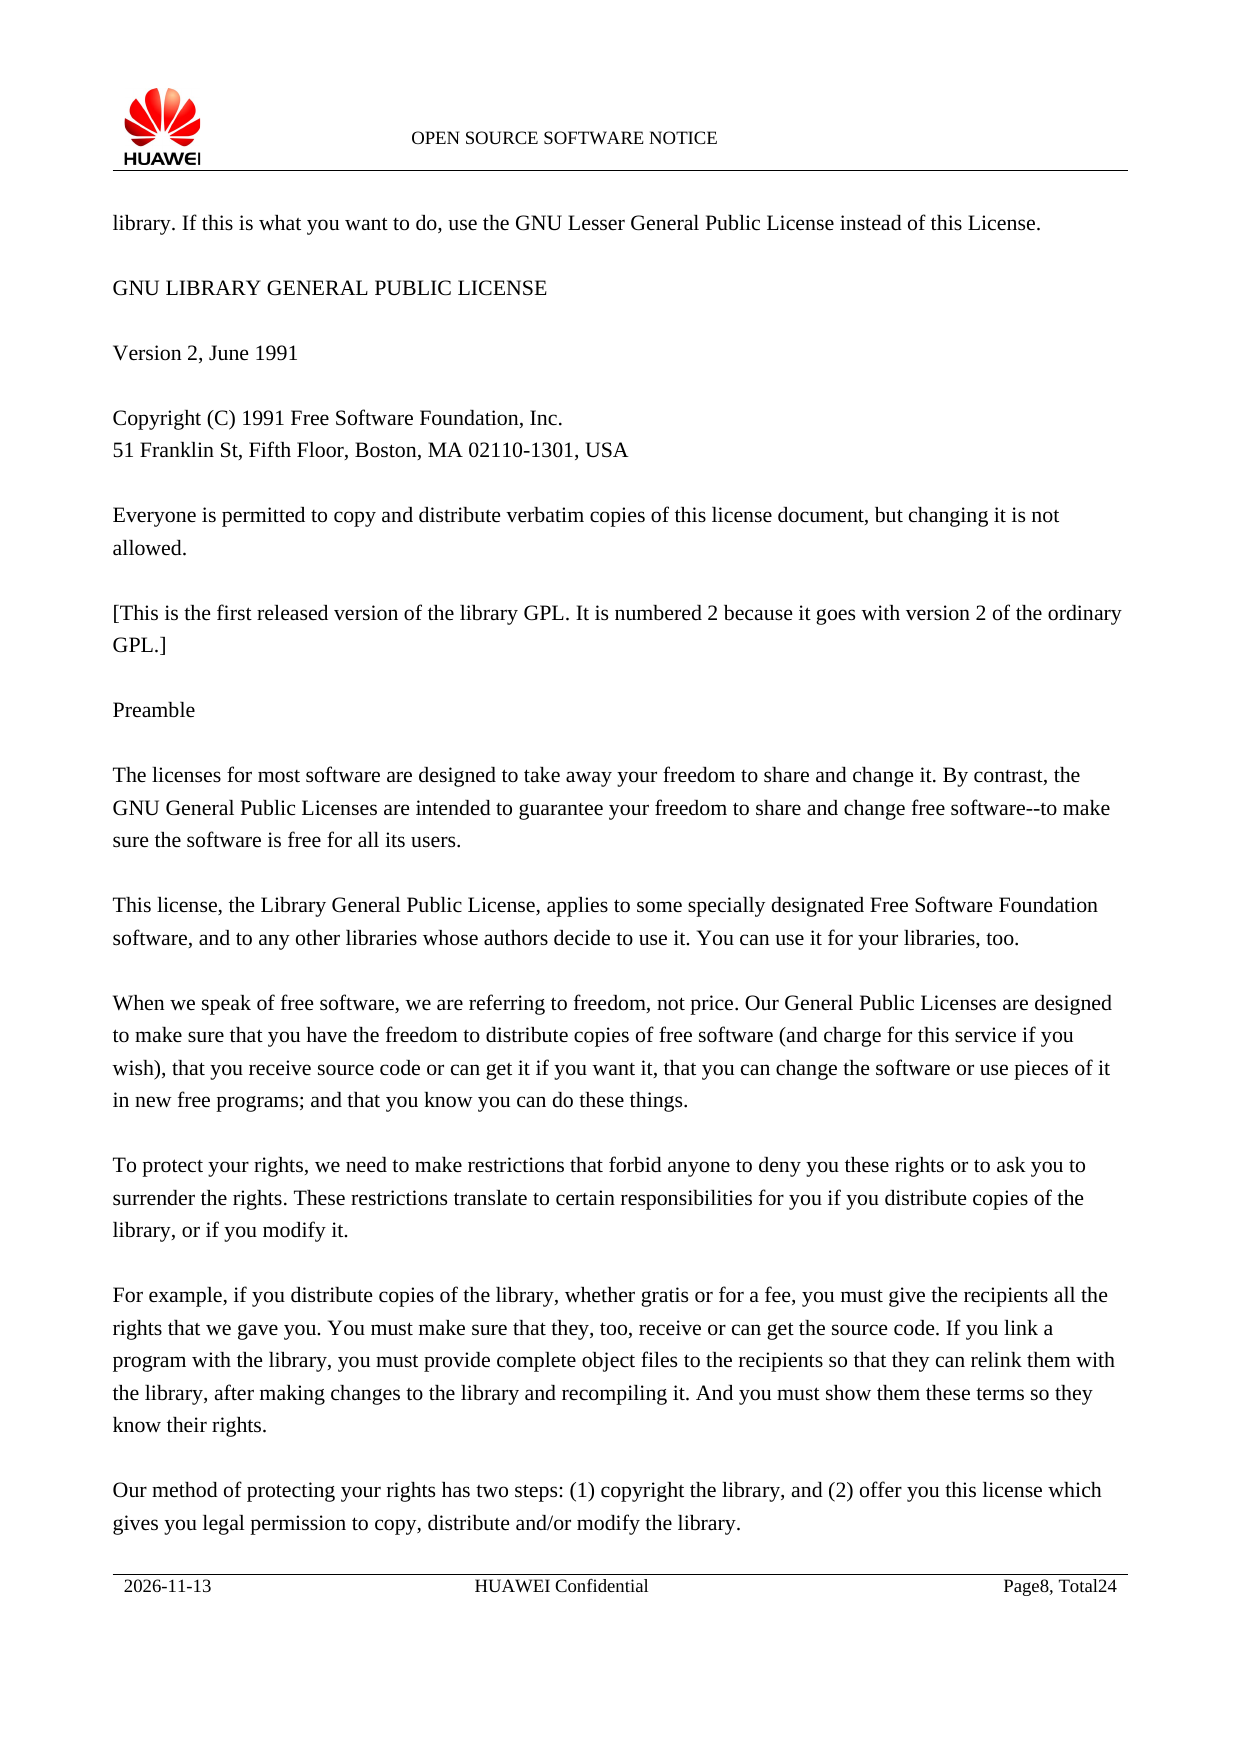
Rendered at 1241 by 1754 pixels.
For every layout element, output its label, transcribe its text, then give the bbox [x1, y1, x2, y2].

picture [124, 88, 201, 165]
